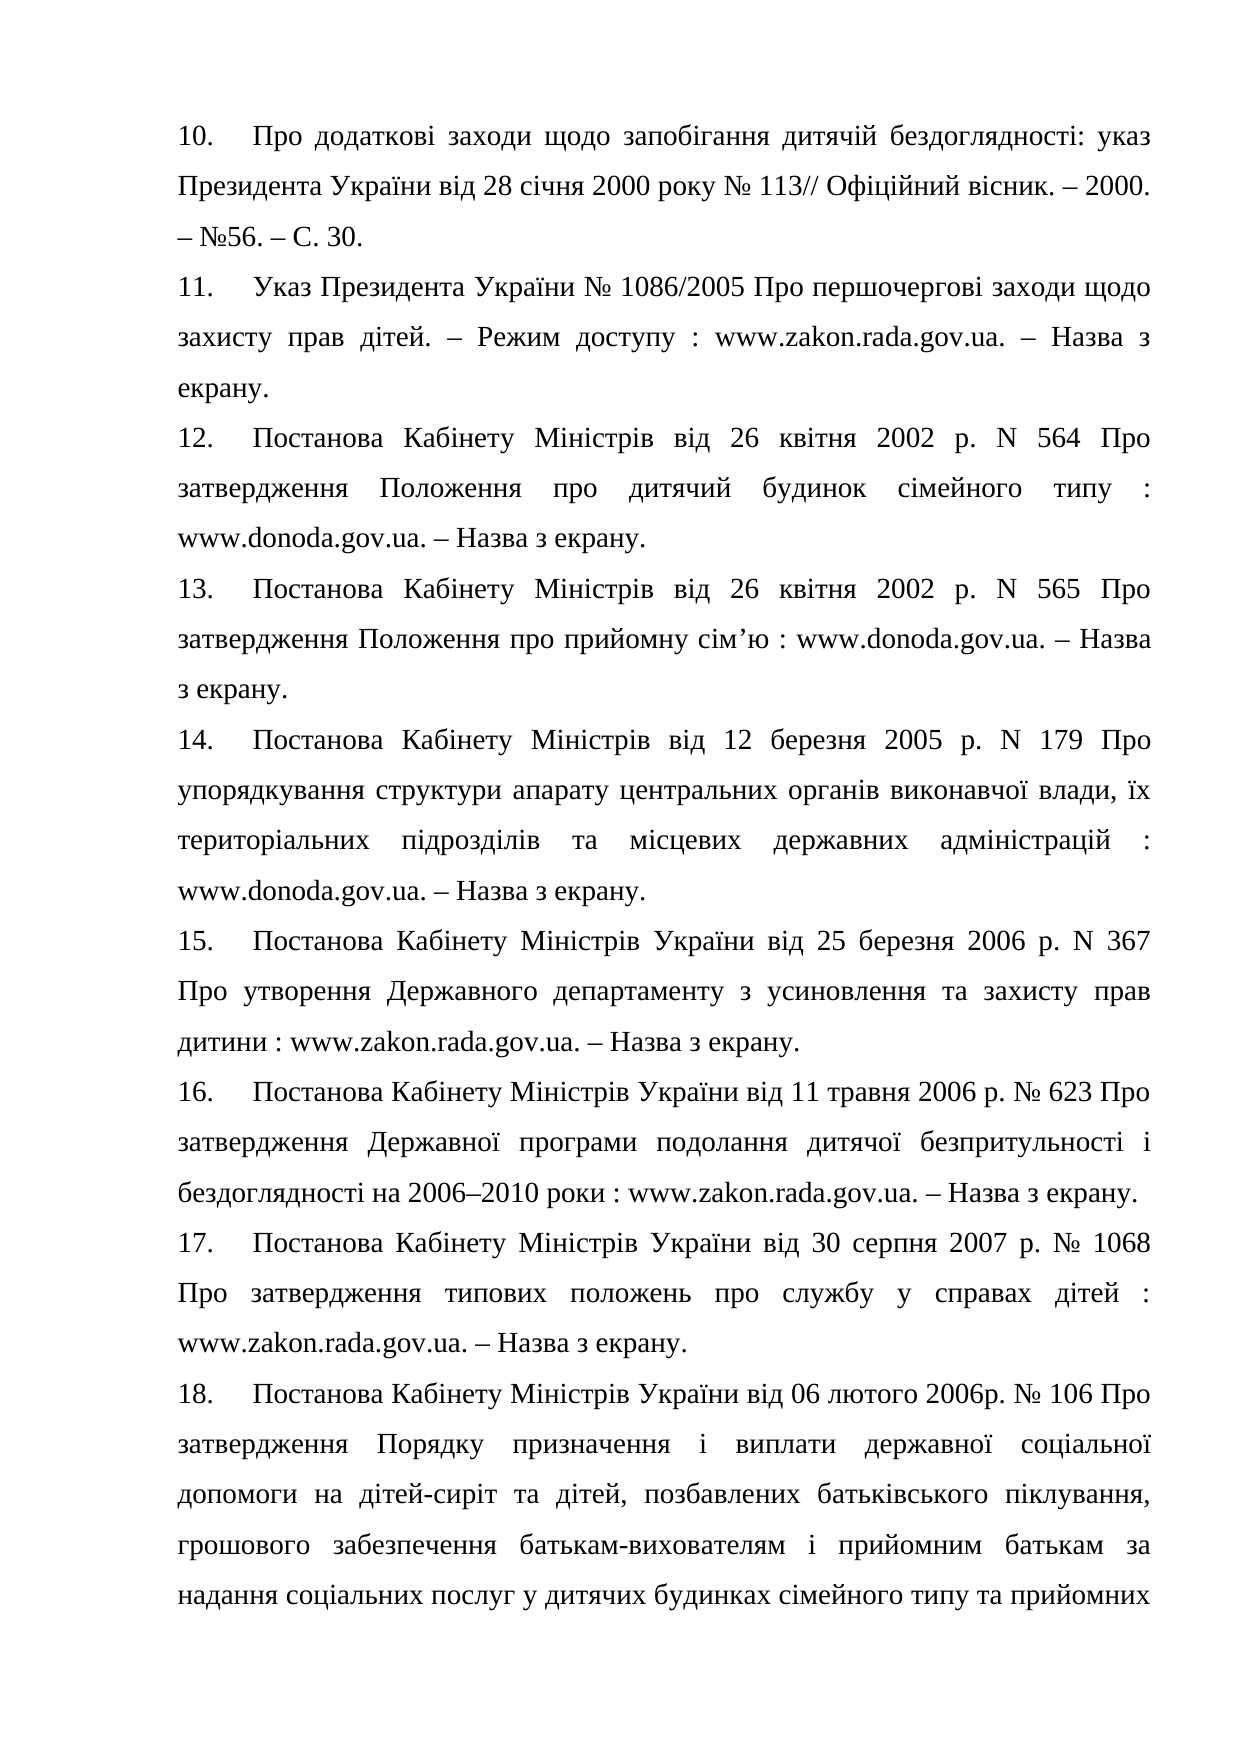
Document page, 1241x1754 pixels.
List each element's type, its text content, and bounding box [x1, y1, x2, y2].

list Постанова Кабінету Міністрів від 26 квітня 2002 р. N 565 Про затвердження Положення про прийомну сім’ю : www.donoda.gov.ua. – Назва з екрану. [177, 571, 1152, 705]
list Постанова Кабінету Міністрів України від 11 травня 2006 р. № 623 Про затвердження Державної програми подолання дитячої безпритульності і бездоглядності на 2006–2010 роки : www.zakon.rada.gov.ua. – Назва з екрану. [177, 1074, 1152, 1208]
list Постанова Кабінету Міністрів від 26 квітня 2002 р. N 564 Про затвердження Положення про дитячий будинок сімейного типу : www.donoda.gov.ua. – Назва з екрану. [177, 420, 1152, 554]
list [177, 1376, 1152, 1611]
list Указ Президента України № 1086/2005 Про першочергові заходи щодо захисту прав дітей. – Режим доступу : www.zakon.rada.gov.ua. – Назва з екрану. [177, 269, 1152, 403]
list Постанова Кабінету Міністрів від 12 березня 2005 р. N 179 Про упорядкування структури апарату центральних органів виконавчої влади, їх територіальних підрозділів та місцевих державних адміністрацій : www.donoda.gov.ua. – Назва з екрану. [177, 722, 1152, 906]
list Постанова Кабінету Міністрів України від 30 серпня 2007 р. № 1068 Про затвердження типових положень про службу у справах дітей : www.zakon.rada.gov.ua. – Назва з екрану. [177, 1225, 1152, 1359]
list Постанова Кабінету Міністрів України від 25 березня 2006 р. N 367 Про утворення Державного департаменту з усиновлення та захисту прав дитини : www.zakon.rada.gov.ua. – Назва з екрану. [177, 923, 1152, 1057]
list Про додаткові заходи щодо запобігання дитячій бездоглядності: указ Президента України від 28 січня 2000 року № 113// Офіційний вісник. – 2000. – №56. – С. 30. [177, 118, 1152, 252]
